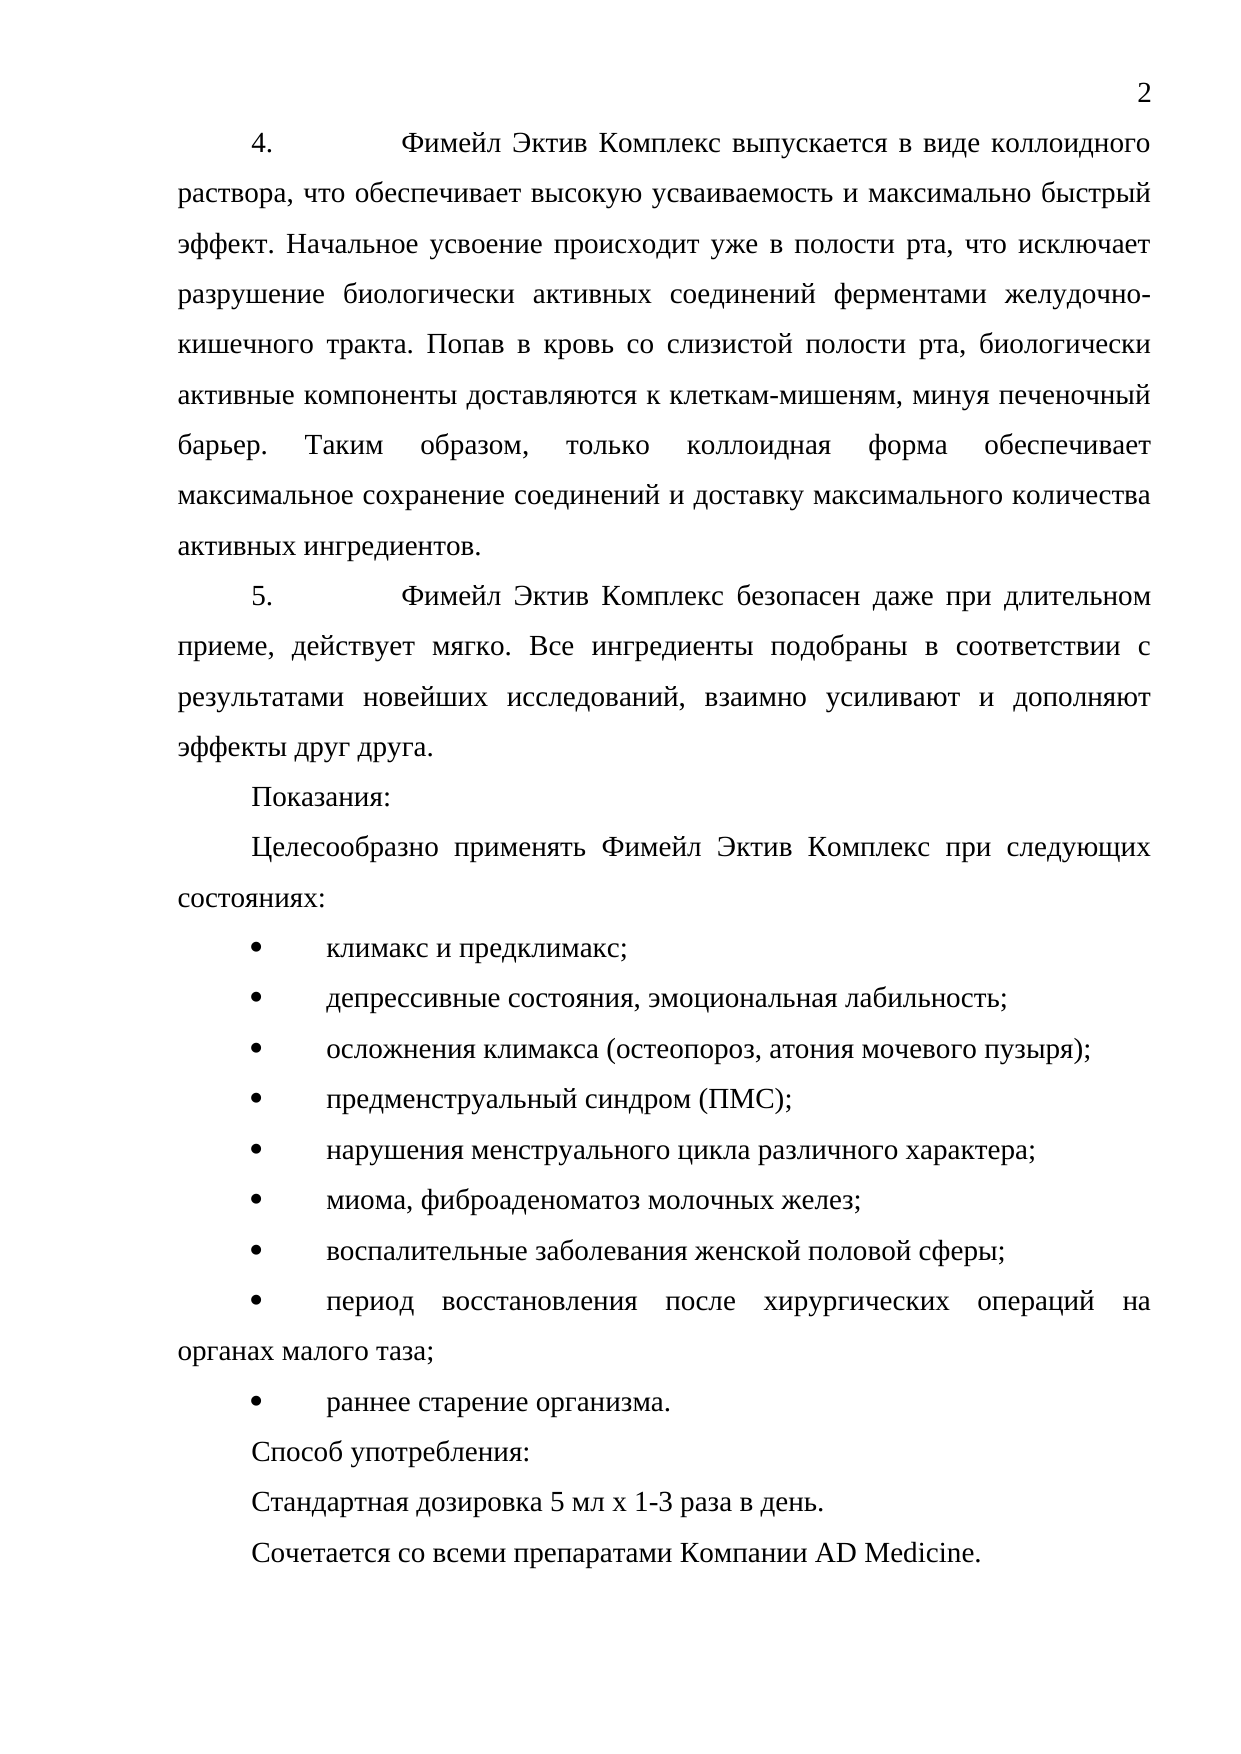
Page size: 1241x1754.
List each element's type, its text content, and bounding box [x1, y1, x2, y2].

text Стандартная дозировка 5 мл х 1-3 раза в день. [177, 1484, 1152, 1518]
list Фимейл Эктив Комплекс безопасен даже при длительном приеме, действует мягко. Все ингредиенты подобраны в соответствии с результатами новейших исследований, взаимно усиливают и дополняют эффекты друг друга. [177, 578, 1152, 762]
text Целесообразно применять Фимейл Эктив Комплекс при следующих состояниях: [177, 829, 1152, 913]
list депрессивные состояния, эмоциональная лабильность; [177, 981, 1152, 1014]
list период восстановления после хирургических операций на органах малого таза; [177, 1283, 1152, 1367]
list миома, фиброаденоматоз молочных желез; [177, 1182, 1152, 1216]
list предменструальный синдром (ПМС); [177, 1081, 1152, 1115]
list Фимейл Эктив Комплекс выпускается в виде коллоидного раствора, что обеспечивает высокую усваиваемость и максимально быстрый эффект. Начальное усвоение происходит уже в полости рта, что исключает разрушение биологически активных соединений ферментами желудочно-кишечного тракта. Попав в кровь со слизистой полости рта, биологически активные компоненты доставляются к клеткам-мишеням, минуя печеночный барьер. Таким образом, только коллоидная форма обеспечивает максимальное сохранение соединений и доставку максимального количества активных ингредиентов. [177, 125, 1152, 561]
text Сочетается со всеми препаратами Компании AD Medicine. [177, 1535, 1152, 1568]
list нарушения менструального цикла различного характера; [177, 1132, 1152, 1166]
text Способ употребления: [177, 1434, 1152, 1468]
list раннее старение организма. [177, 1384, 1152, 1417]
list климакс и предклимакс; [177, 930, 1152, 964]
text Показания: [177, 779, 1152, 813]
list воспалительные заболевания женской половой сферы; [177, 1233, 1152, 1266]
list осложнения климакса (остеопороз, атония мочевого пузыря); [177, 1031, 1152, 1065]
